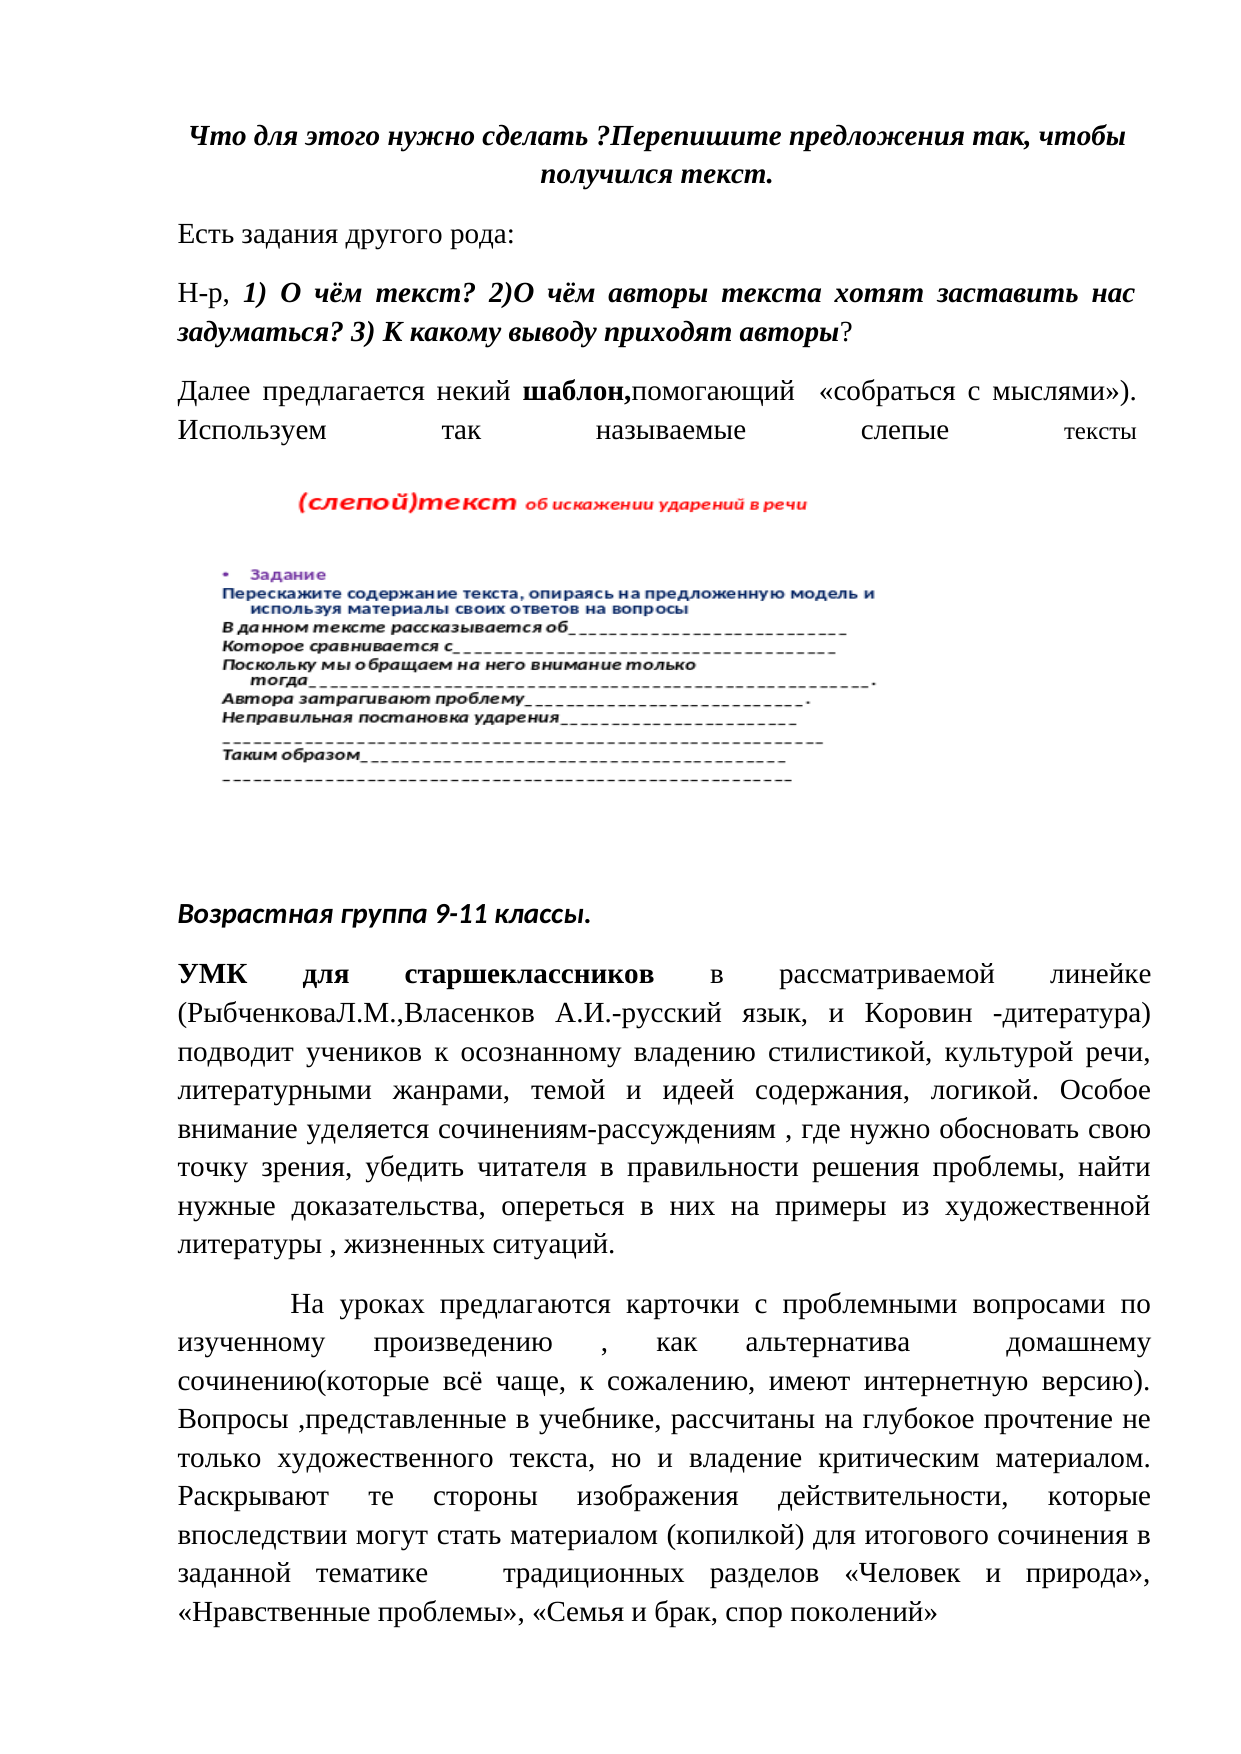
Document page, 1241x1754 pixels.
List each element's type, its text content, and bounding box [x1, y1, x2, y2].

text Далее предлагается некий шаблон,помогающий «собраться с мыслями»). Используем так называемые слепые тексты [177, 373, 1137, 870]
text На уроках предлагаются карточки с проблемными вопросами по изученному произведению , как альтернатива домашнему сочинению(которые всё чаще, к сожалению, имеют интернетную версию). Вопросы ,представленные в учебнике, рассчитаны на глубокое прочтение не только художественного текста, но и владение критическим материалом. Раскрывают те стороны изображения действительности, которые впоследствии могут стать материалом (копилкой) для итогового сочинения в заданной тематике традиционных разделов «Человек и природа», «Нравственные проблемы», «Семья и брак, спор поколений» [177, 1286, 1152, 1628]
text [177, 118, 1137, 190]
text Возрастная группа 9-11 классы. [177, 895, 1152, 931]
text УМК для старшеклассников в рассматриваемой линейке (РыбченковаЛ.М.,Власенков А.И.-русский язык, и Коровин -дитература) подводит учеников к осознанному владению стилистикой, культурой речи, литературными жанрами, темой и идеей содержания, логикой. Особое внимание уделяется сочинениям-рассуждениям , где нужно обосновать свою точку зрения, убедить читателя в правильности решения проблемы, найти нужные доказательства, опереться в них на примеры из художественной литературы , жизненных ситуаций. [177, 957, 1152, 1260]
text Н-р, 1) О чём текст? 2)О чём авторы текста хотят заставить нас задуматься? 3) К какому выводу приходят авторы? [177, 275, 1137, 347]
text Есть задания другого рода: [177, 216, 1137, 249]
